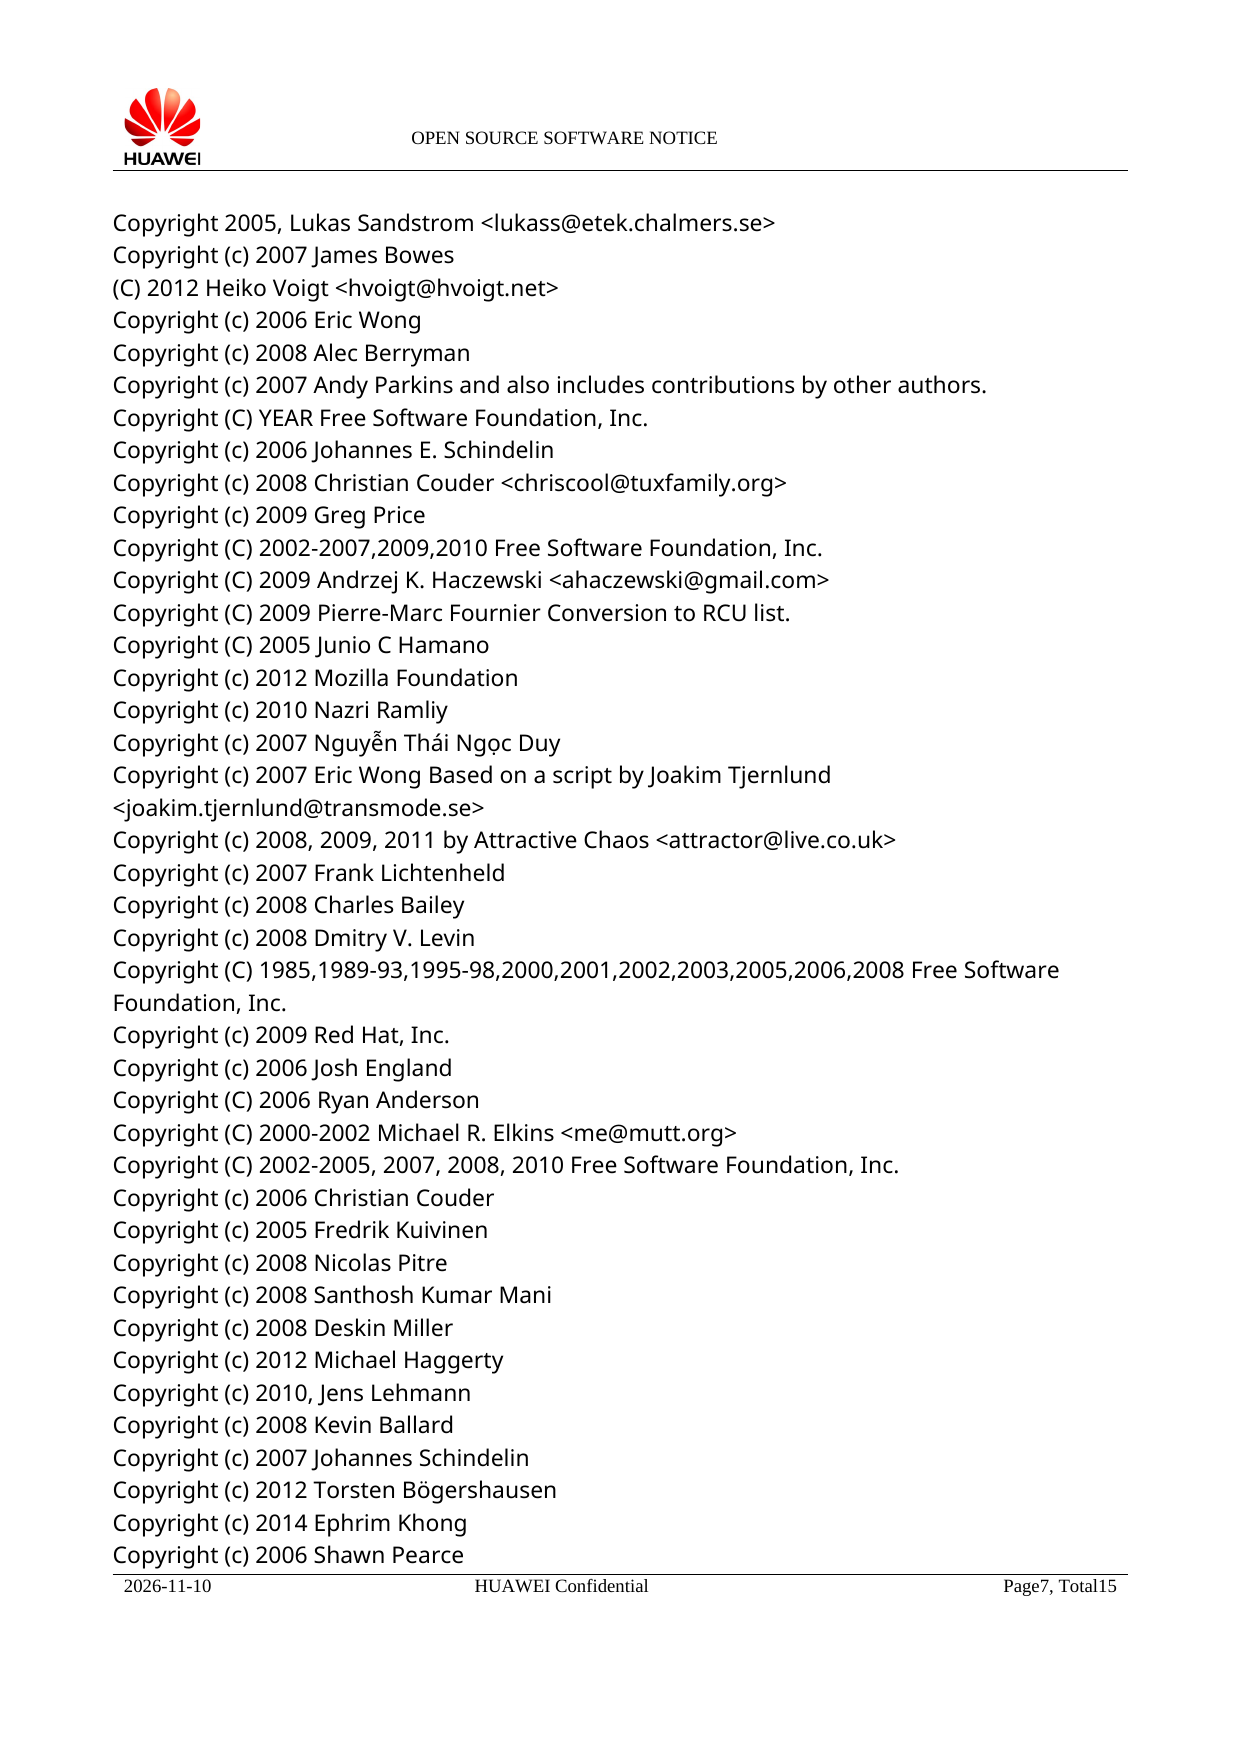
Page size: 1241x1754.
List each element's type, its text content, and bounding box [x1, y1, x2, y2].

picture [124, 88, 201, 165]
